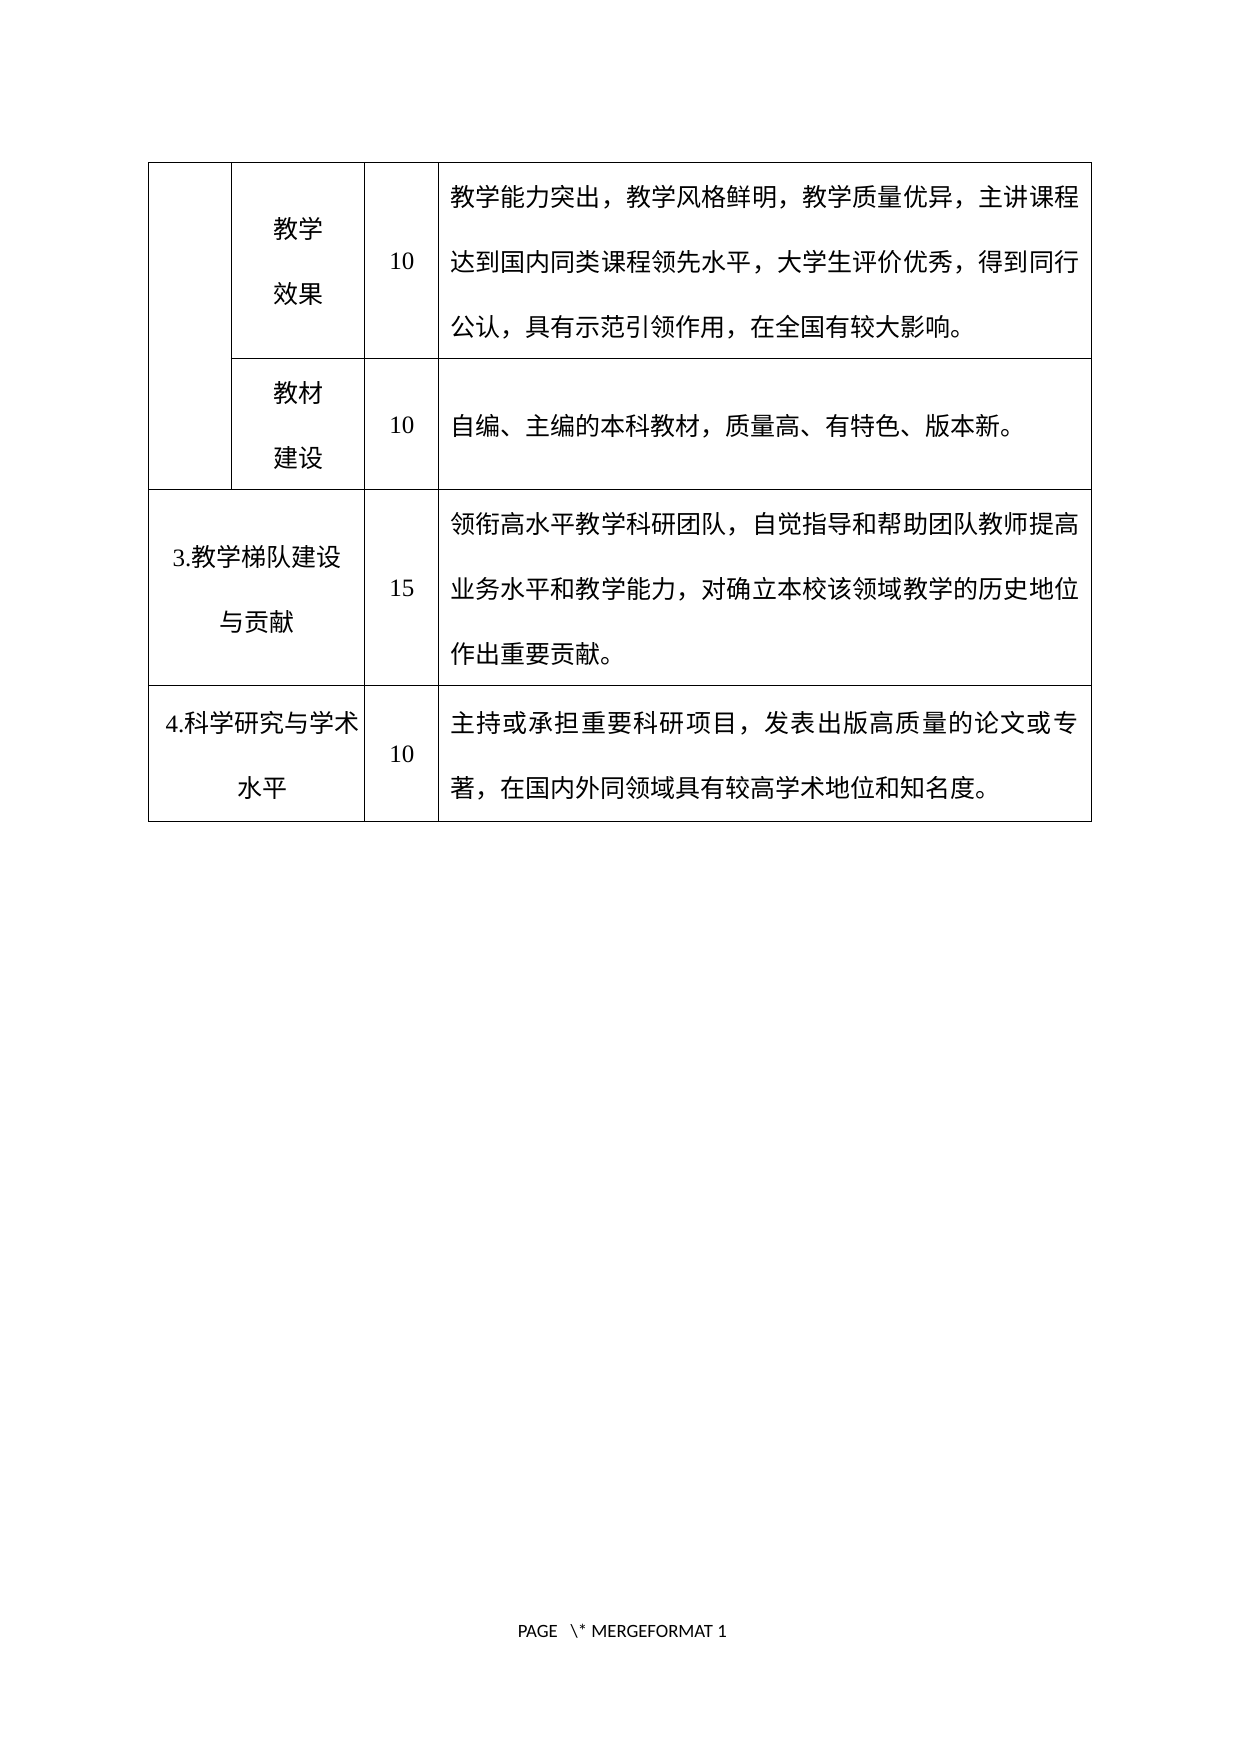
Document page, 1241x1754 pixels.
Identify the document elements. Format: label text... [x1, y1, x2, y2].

table_cell 教材 建设 [232, 359, 364, 489]
table_cell 教学 效果 [232, 163, 364, 358]
table_cell 主持或承担重要科研项目，发表出版高质量的论文或专著，在国内外同领域具有较高学术地位和知名度。 [439, 686, 1091, 821]
table_cell 10 [365, 686, 438, 821]
table_cell 教学能力突出，教学风格鲜明，教学质量优异，主讲课程达到国内同类课程领先水平，大学生评价优秀，得到同行公认，具有示范引领作用，在全国有较大影响。 [439, 163, 1091, 358]
table_cell 领衔高水平教学科研团队，自觉指导和帮助团队教师提高业务水平和教学能力，对确立本校该领域教学的历史地位作出重要贡献。 [439, 490, 1091, 685]
table_cell 4.科学研究与学术水平 [149, 686, 364, 821]
table_cell 15 [365, 490, 438, 685]
table_cell 自编、主编的本科教材，质量高、有特色、版本新。 [439, 359, 1091, 489]
table_cell 10 [365, 359, 438, 489]
table_cell 3.教学梯队建设与贡献 [149, 490, 364, 685]
table_cell 10 [365, 163, 438, 358]
